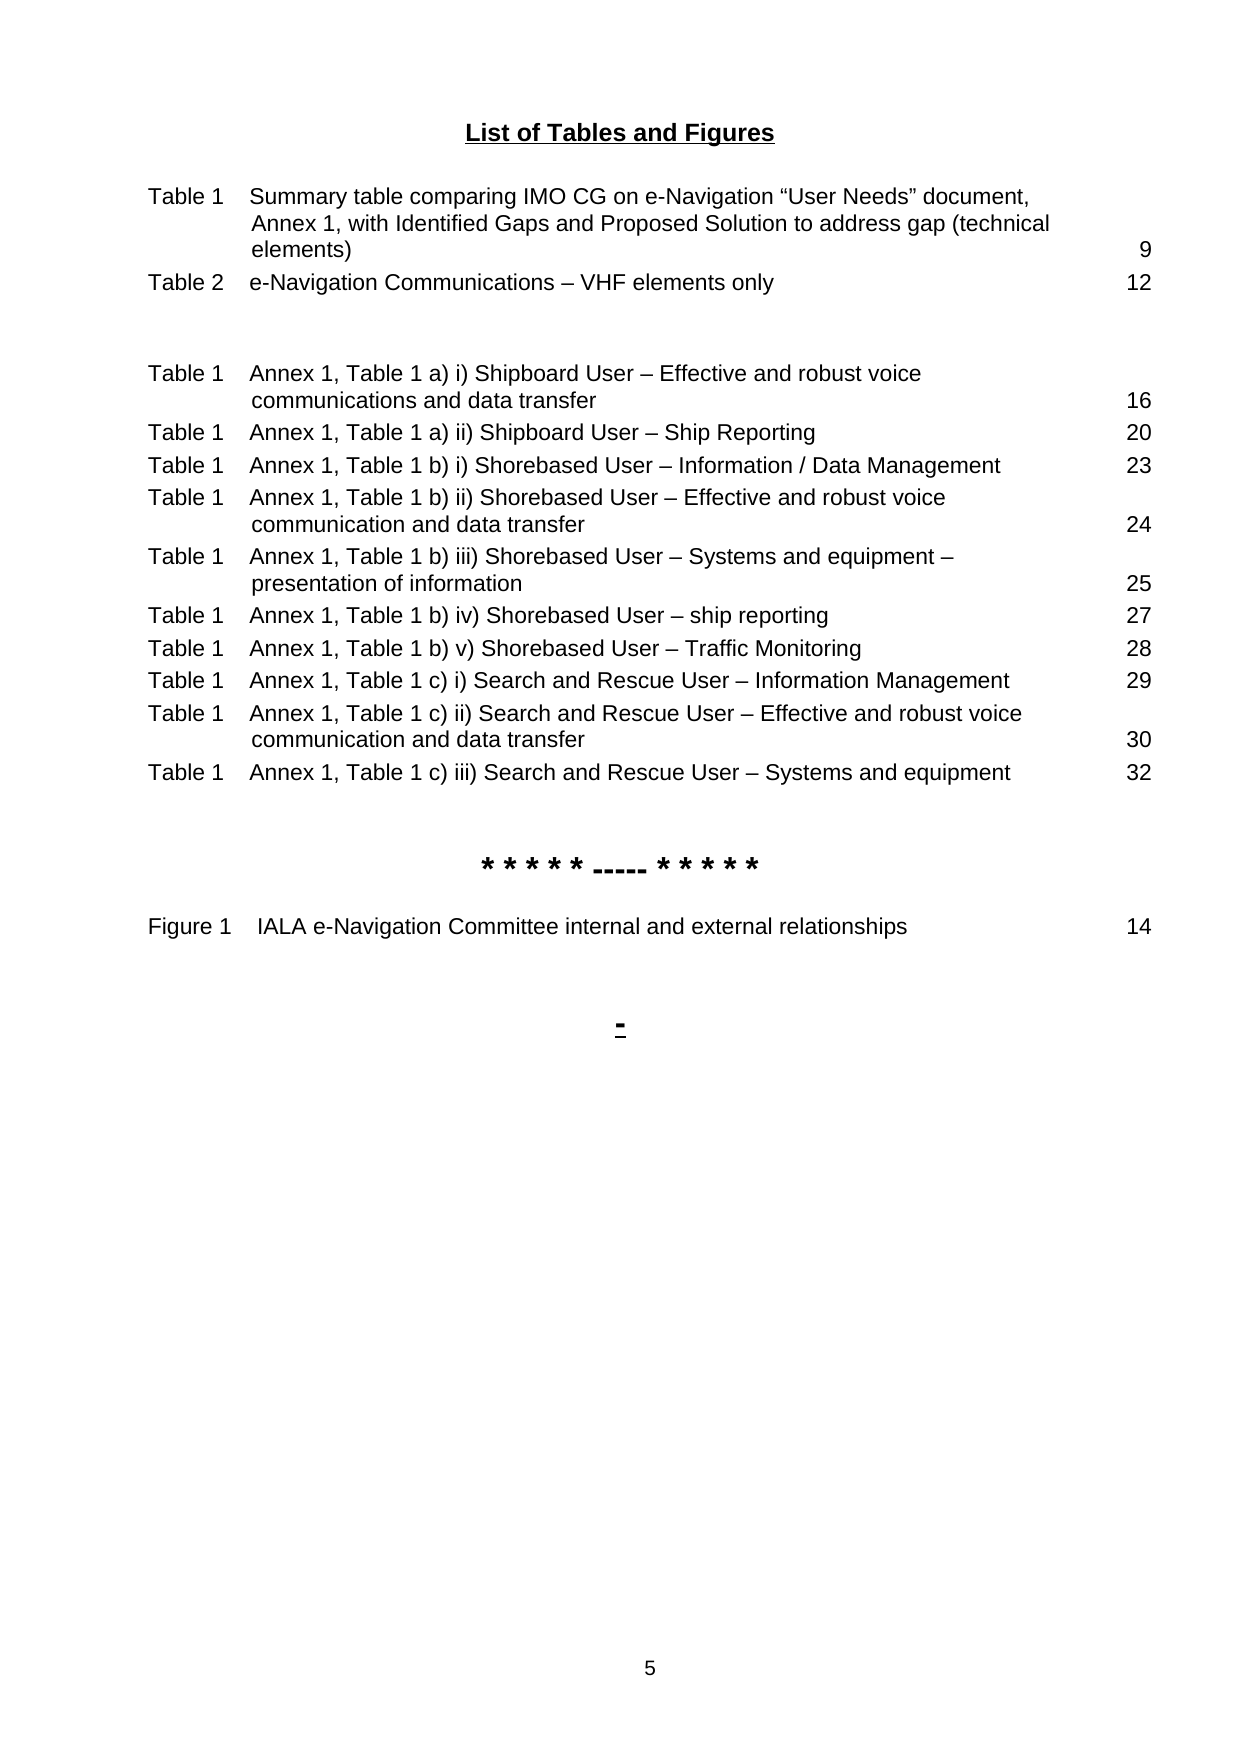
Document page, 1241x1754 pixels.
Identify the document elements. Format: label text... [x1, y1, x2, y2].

text Table 1 Annex 1, Table 1 b) iii) Shorebased User – Systems and equipment – presentation of information 25 [148, 543, 1063, 596]
text Table 1 Annex 1, Table 1 c) iii) Search and Rescue User – Systems and equipment 32 [148, 759, 1063, 785]
text Table 1 Annex 1, Table 1 a) i) Shipboard User – Effective and robust voice communications and data transfer 16 [148, 360, 1063, 413]
text Figure 1 IALA e-Navigation Committee internal and external relationships 14 [148, 913, 1063, 939]
text Table 1 Annex 1, Table 1 c) i) Search and Rescue User – Information Management 29 [148, 667, 1063, 694]
text Table 1 Annex 1, Table 1 b) ii) Shorebased User – Effective and robust voice communication and data transfer 24 [148, 484, 1063, 537]
text Table 1 Annex 1, Table 1 b) i) Shorebased User – Information / Data Management 23 [148, 452, 1063, 478]
subtitle List of Tables and Figures [148, 118, 1092, 147]
text Table 1 Annex 1, Table 1 c) ii) Search and Rescue User – Effective and robust voice communication and data transfer 30 [148, 700, 1063, 753]
text Table 1 Summary table comparing IMO CG on e-Navigation “User Needs” document, Annex 1, with Identified Gaps and Proposed Solution to address gap (technical elements) 9 [148, 183, 1063, 262]
text Table 1 Annex 1, Table 1 b) v) Shorebased User – Traffic Monitoring 28 [148, 635, 1063, 661]
text Table 2 e-Navigation Communications – VHF elements only 12 [148, 269, 1063, 295]
title -Plan for AIS and VHF Data Communications in e-Navigation [148, 1003, 1092, 1041]
text Table 1 Annex 1, Table 1 a) ii) Shipboard User – Ship Reporting 20 [148, 419, 1063, 446]
title * * * * * ----- * * * * * [148, 849, 1092, 888]
text Table 1 Annex 1, Table 1 b) iv) Shorebased User – ship reporting 27 [148, 602, 1063, 629]
